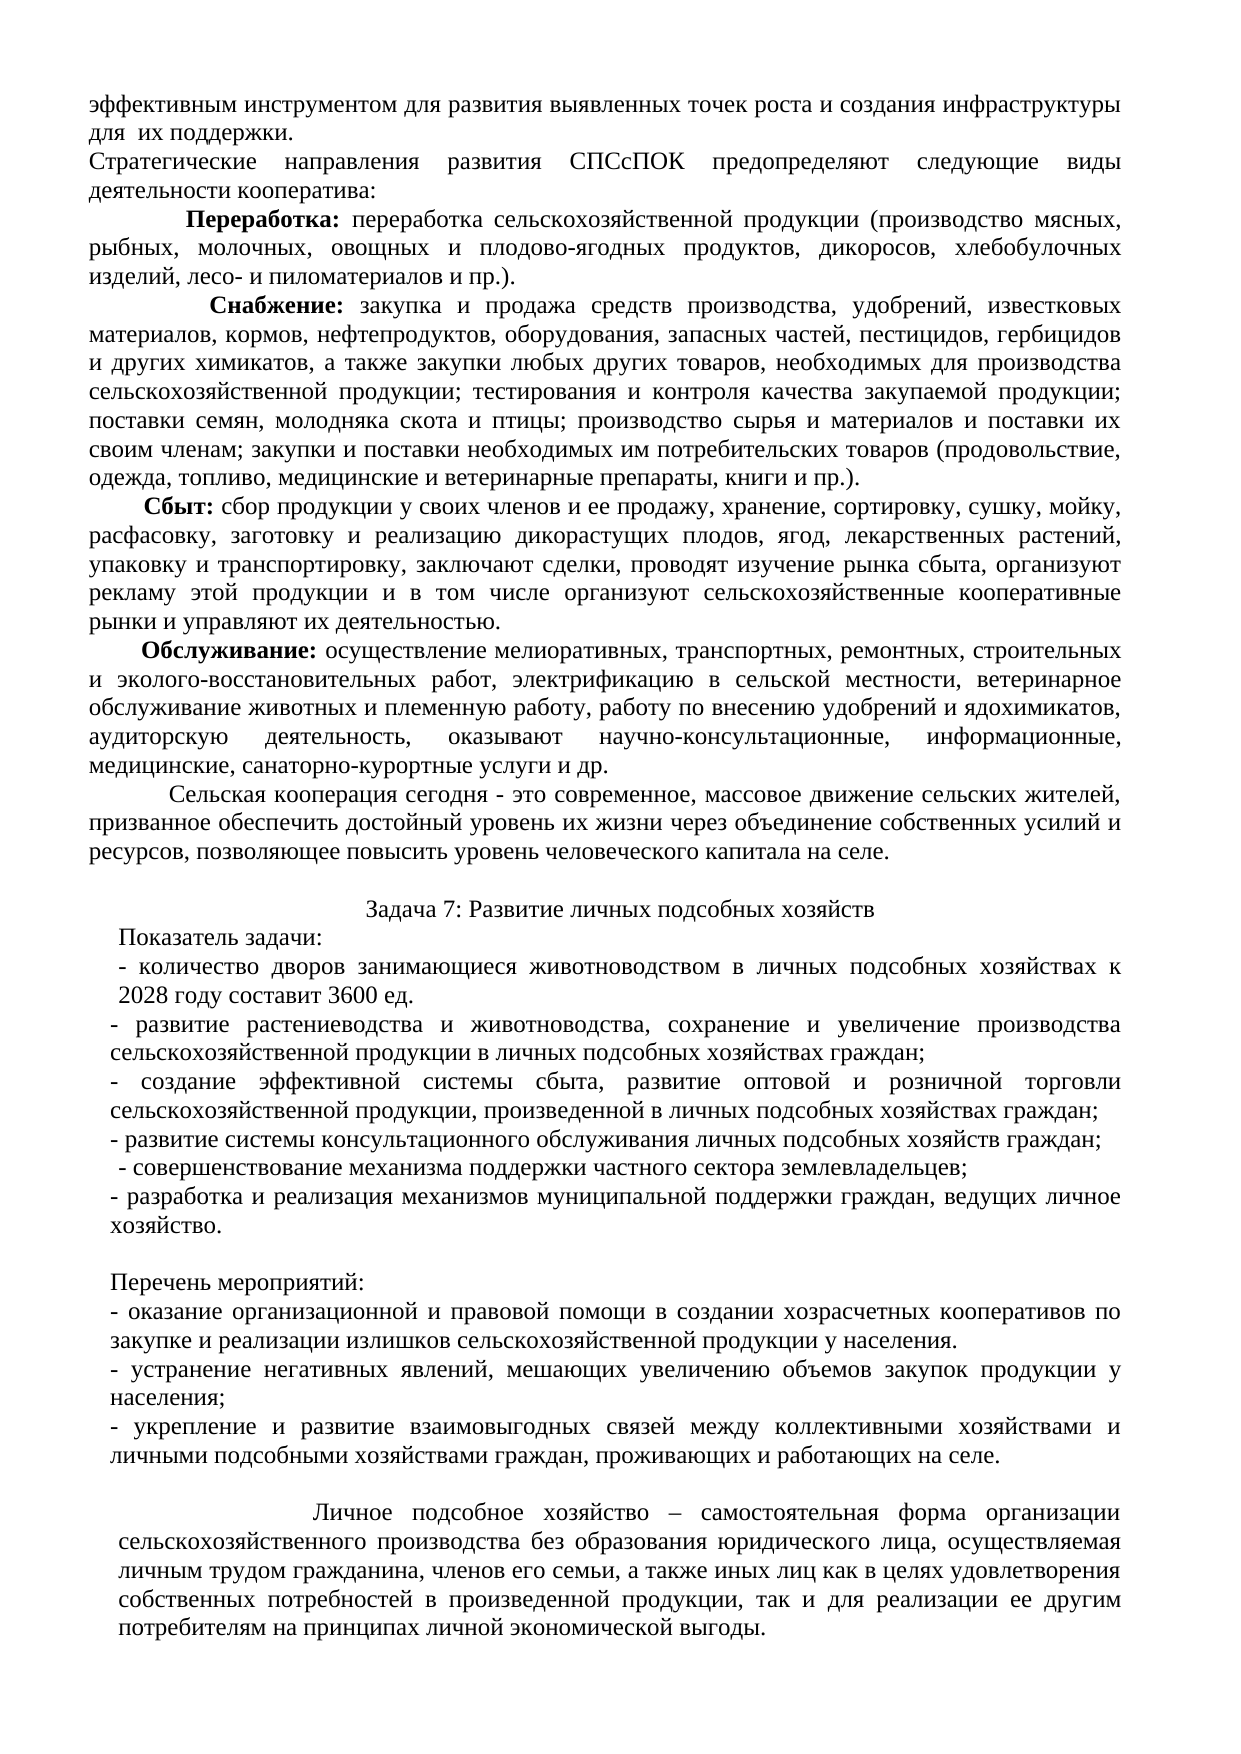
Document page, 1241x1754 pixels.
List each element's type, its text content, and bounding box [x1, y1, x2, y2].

text Переработка: переработка сельскохозяйственной продукции (производство мясных, рыбных, молочных, овощных и плодово-ягодных продуктов, дикоросов, хлебобулочных изделий, лесо- и пиломатериалов и пр.). [88, 204, 1122, 290]
text Сбыт: сбор продукции у своих членов и ее продажу, хранение, сортировку, сушку, мойку, расфасовку, заготовку и реализацию дикорастущих плодов, ягод, лекарственных растений, упаковку и транспортировку, заключают сделки, проводят изучение рынка сбыта, организуют рекламу этой продукции и в том числе организуют сельскохозяйственные кооперативные рынки и управляют их деятельностью. [88, 491, 1122, 635]
text - количество дворов занимающиеся животноводством в личных подсобных хозяйствах к 2028 году составит 3600 ед. [118, 951, 1122, 1009]
text - оказание организационной и правовой помощи в создании хозрасчетных кооперативов по закупке и реализации излишков сельскохозяйственной продукции у населения. [110, 1296, 1122, 1354]
text - создание эффективной системы сбыта, развитие оптовой и розничной торговли сельскохозяйственной продукции, произведенной в личных подсобных хозяйствах граждан; [110, 1066, 1122, 1124]
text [88, 89, 1122, 146]
text Обслуживание: осуществление мелиоративных, транспортных, ремонтных, строительных и эколого-восстановительных работ, электрификацию в сельской местности, ветеринарное обслуживание животных и племенную работу, работу по внесению удобрений и ядохимикатов, аудиторскую деятельность, оказывают научно-консультационные, информационные, медицинские, санаторно-курортные услуги и др. [88, 635, 1122, 779]
text Задача 7: Развитие личных подсобных хозяйств [118, 894, 1122, 922]
text - развитие растениеводства и животноводства, сохранение и увеличение производства сельскохозяйственной продукции в личных подсобных хозяйствах граждан; [110, 1009, 1122, 1066]
text Показатель задачи: [118, 922, 1122, 951]
text - развитие системы консультационного обслуживания личных подсобных хозяйств граждан; [110, 1124, 1122, 1152]
text Перечень мероприятий: [110, 1267, 1122, 1296]
text - укрепление и развитие взаимовыгодных связей между коллективными хозяйствами и личными подсобными хозяйствами граждан, проживающих и работающих на селе. [110, 1411, 1122, 1469]
text Сельская кооперация сегодня - это современное, массовое движение сельских жителей, призванное обеспечить достойный уровень их жизни через объединение собственных усилий и ресурсов, позволяющее повысить уровень человеческого капитала на селе. [88, 779, 1122, 865]
text - разработка и реализация механизмов муниципальной поддержки граждан, ведущих личное хозяйство. [110, 1181, 1122, 1239]
text - устранение негативных явлений, мешающих увеличению объемов закупок продукции у населения; [110, 1354, 1122, 1411]
text - совершенствование механизма поддержки частного сектора землевладельцев; [118, 1152, 1122, 1181]
text Личное подсобное хозяйство – самостоятельная форма организации сельскохозяйственного производства без образования юридического лица, осуществляемая личным трудом гражданина, членов его семьи, а также иных лиц как в целях удовлетворения собственных потребностей в произведенной продукции, так и для реализации ее другим потребителям на принципах личной экономической выгоды. [118, 1497, 1122, 1641]
text Стратегические направления развития СПСсПОК предопределяют следующие виды деятельности кооператива: [88, 146, 1122, 204]
text Снабжение: закупка и продажа средств производства, удобрений, известковых материалов, кормов, нефтепродуктов, оборудования, запасных частей, пестицидов, гербицидов и других химикатов, а также закупки любых других товаров, необходимых для производства сельскохозяйственной продукции; тестирования и контроля качества закупаемой продукции; поставки семян, молодняка скота и птицы; производство сырья и материалов и поставки их своим членам; закупки и поставки необходимых им потребительских товаров (продовольствие, одежда, топливо, медицинские и ветеринарные препараты, книги и пр.). [88, 290, 1122, 491]
